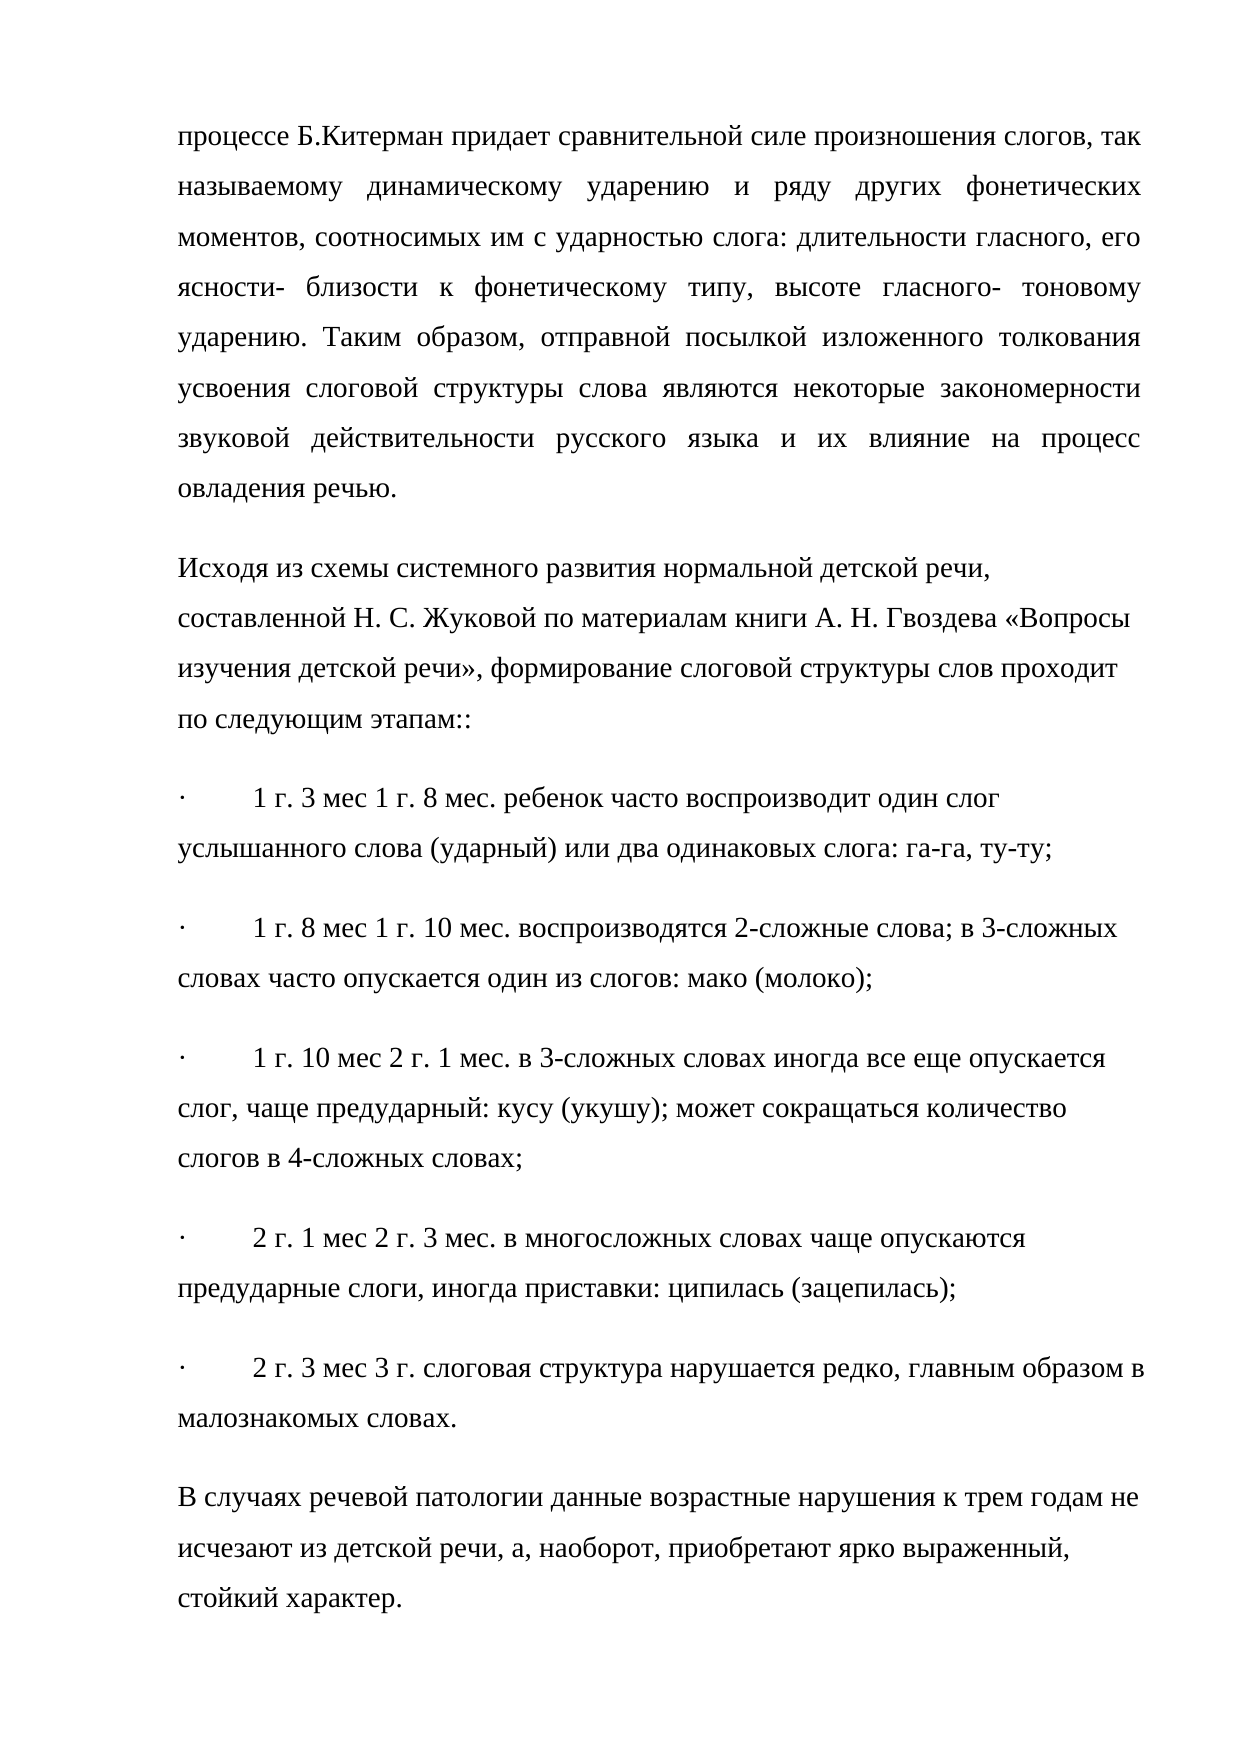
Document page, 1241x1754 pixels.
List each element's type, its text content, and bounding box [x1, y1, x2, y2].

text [177, 118, 1142, 504]
text · 2 г. 3 мес 3 г. слоговая структура нарушается редко, главным образом в малознакомых словах. [177, 1350, 1152, 1433]
text Исходя из схемы системного развития нормальной детской речи, составленной Н. С. Жуковой по материалам книги А. Н. Гвоздева «Вопросы изучения детской речи», формирование слоговой структуры слов проходит по следующим этапам:: [177, 550, 1152, 734]
text · 1 г. 3 мес 1 г. 8 мес. ребенок часто воспроизводит один слог услышанного слова (ударный) или два одинаковых слога: га-га, ту-ту; [177, 780, 1152, 864]
text · 1 г. 10 мес 2 г. 1 мес. в 3-сложных словах иногда все еще опускается слог, чаще предударный: кусу (укушу); может сокращаться количество слогов в 4-сложных словах; [177, 1040, 1152, 1174]
text · 1 г. 8 мес 1 г. 10 мес. воспроизводятся 2-сложные слова; в 3-сложных словах часто опускается один из слогов: мако (молоко); [177, 910, 1152, 994]
text · 2 г. 1 мес 2 г. 3 мес. в многосложных словах чаще опускаются предударные слоги, иногда приставки: ципилась (зацепилась); [177, 1220, 1152, 1304]
text В случаях речевой патологии данные возрастные нарушения к трем годам не исчезают из детской речи, а, наоборот, приобретают ярко выраженный, стойкий характер. [177, 1479, 1152, 1614]
